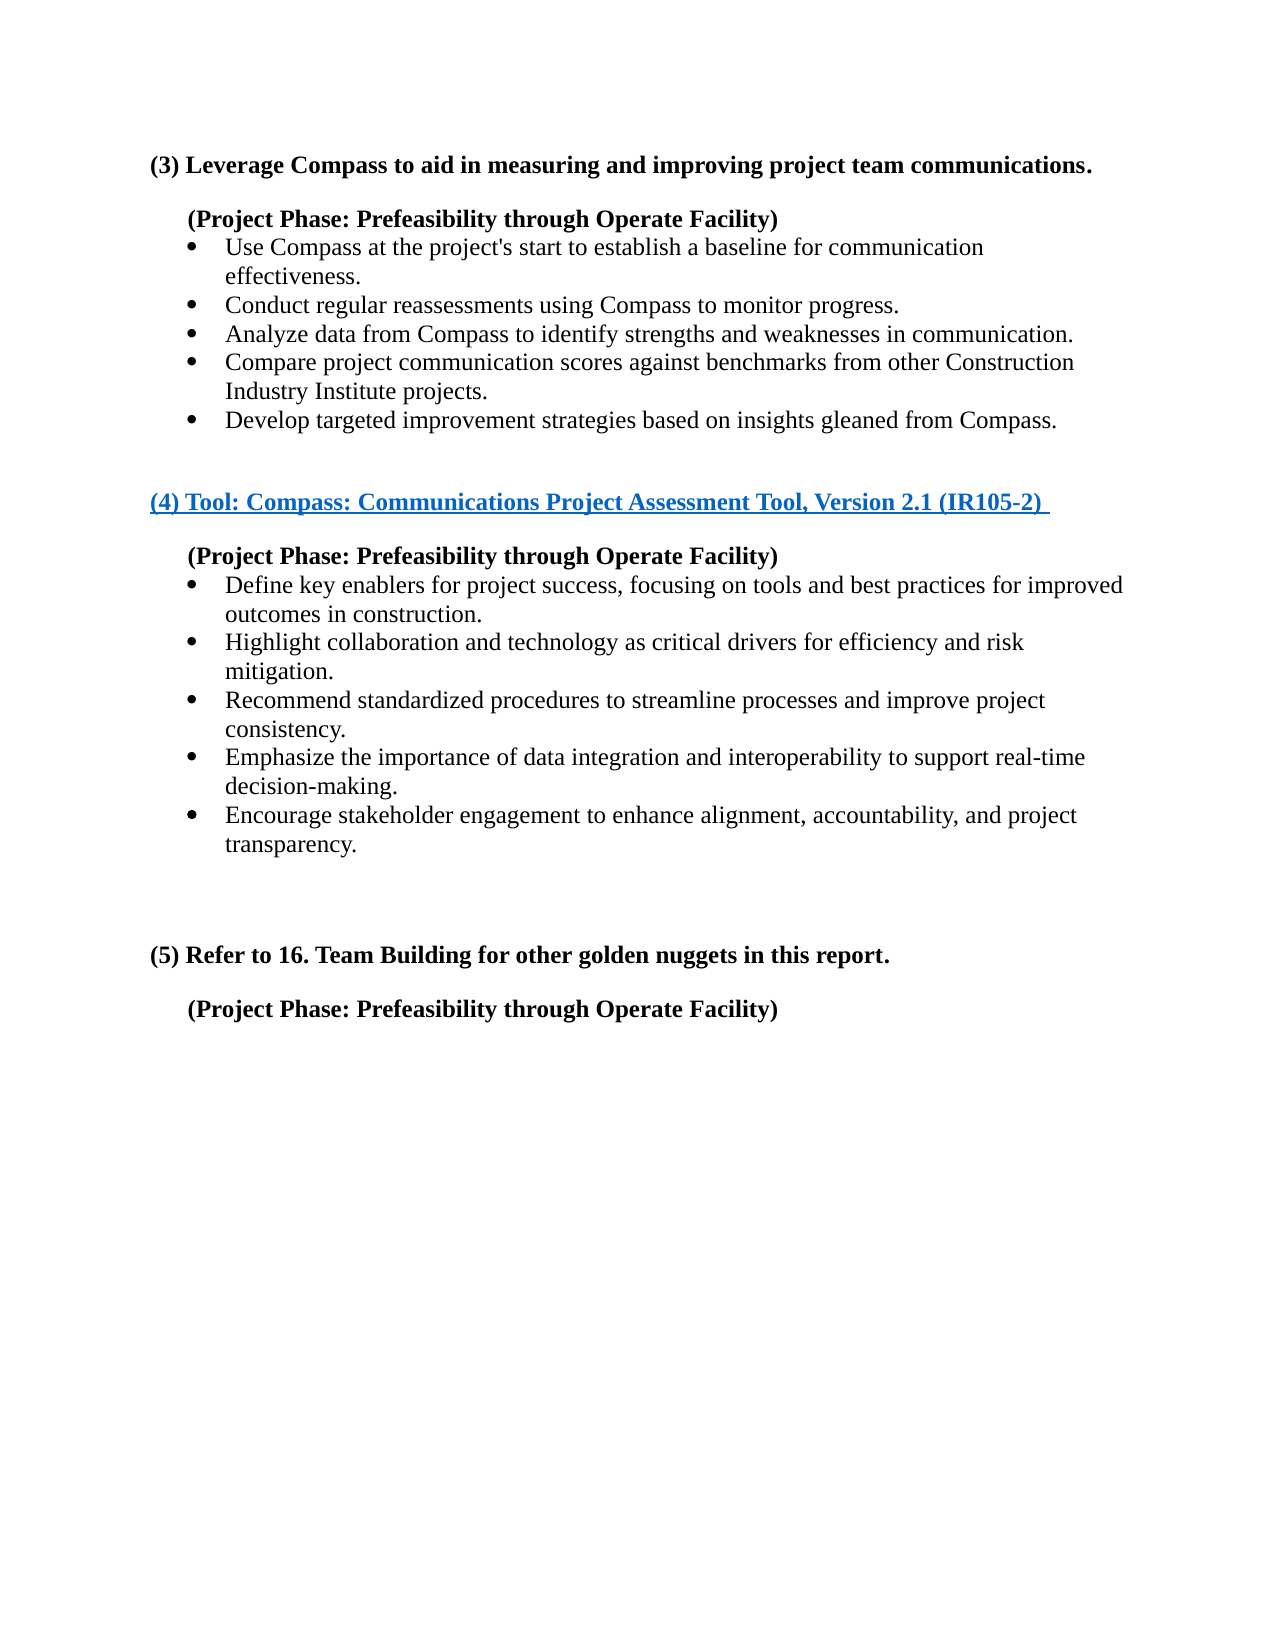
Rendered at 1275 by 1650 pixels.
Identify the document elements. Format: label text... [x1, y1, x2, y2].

subtitle (Project Phase: Prefeasibility through Operate Facility) [187, 994, 1125, 1022]
list Encourage stakeholder engagement to enhance alignment, accountability, and project transparency. [187, 800, 1125, 886]
list Recommend standardized procedures to streamline processes and improve project consistency. [187, 685, 1125, 742]
list Analyze data from Compass to identify strengths and weaknesses in communication. [187, 319, 1125, 347]
list Define key enablers for project success, focusing on tools and best practices for improved outcomes in construction. [187, 570, 1125, 627]
list Develop targeted improvement strategies based on insights gleaned from Compass. [187, 405, 1125, 434]
list Conduct regular reassessments using Compass to monitor progress. [187, 290, 1125, 319]
subtitle (3) Leverage Compass to aid in measuring and improving project team communications​​. [150, 150, 1125, 179]
list Emphasize the importance of data integration and interoperability to support real-time decision-making. [187, 742, 1125, 800]
subtitle (5) Refer to 16. Team Building for other golden nuggets in this report​. [150, 940, 1125, 969]
list Highlight collaboration and technology as critical drivers for efficiency and risk mitigation. [187, 627, 1125, 685]
subtitle (Project Phase: Prefeasibility through Operate Facility) [187, 541, 1125, 570]
subtitle (4) Tool: Compass: Communications Project Assessment Tool, Version 2.1 (IR105-2) [150, 487, 1125, 516]
subtitle (Project Phase: Prefeasibility through Operate Facility) [187, 204, 1125, 232]
list Compare project communication scores against benchmarks from other Construction Industry Institute projects. [187, 347, 1125, 405]
list Use Compass at the project's start to establish a baseline for communication effectiveness. [187, 232, 1125, 290]
